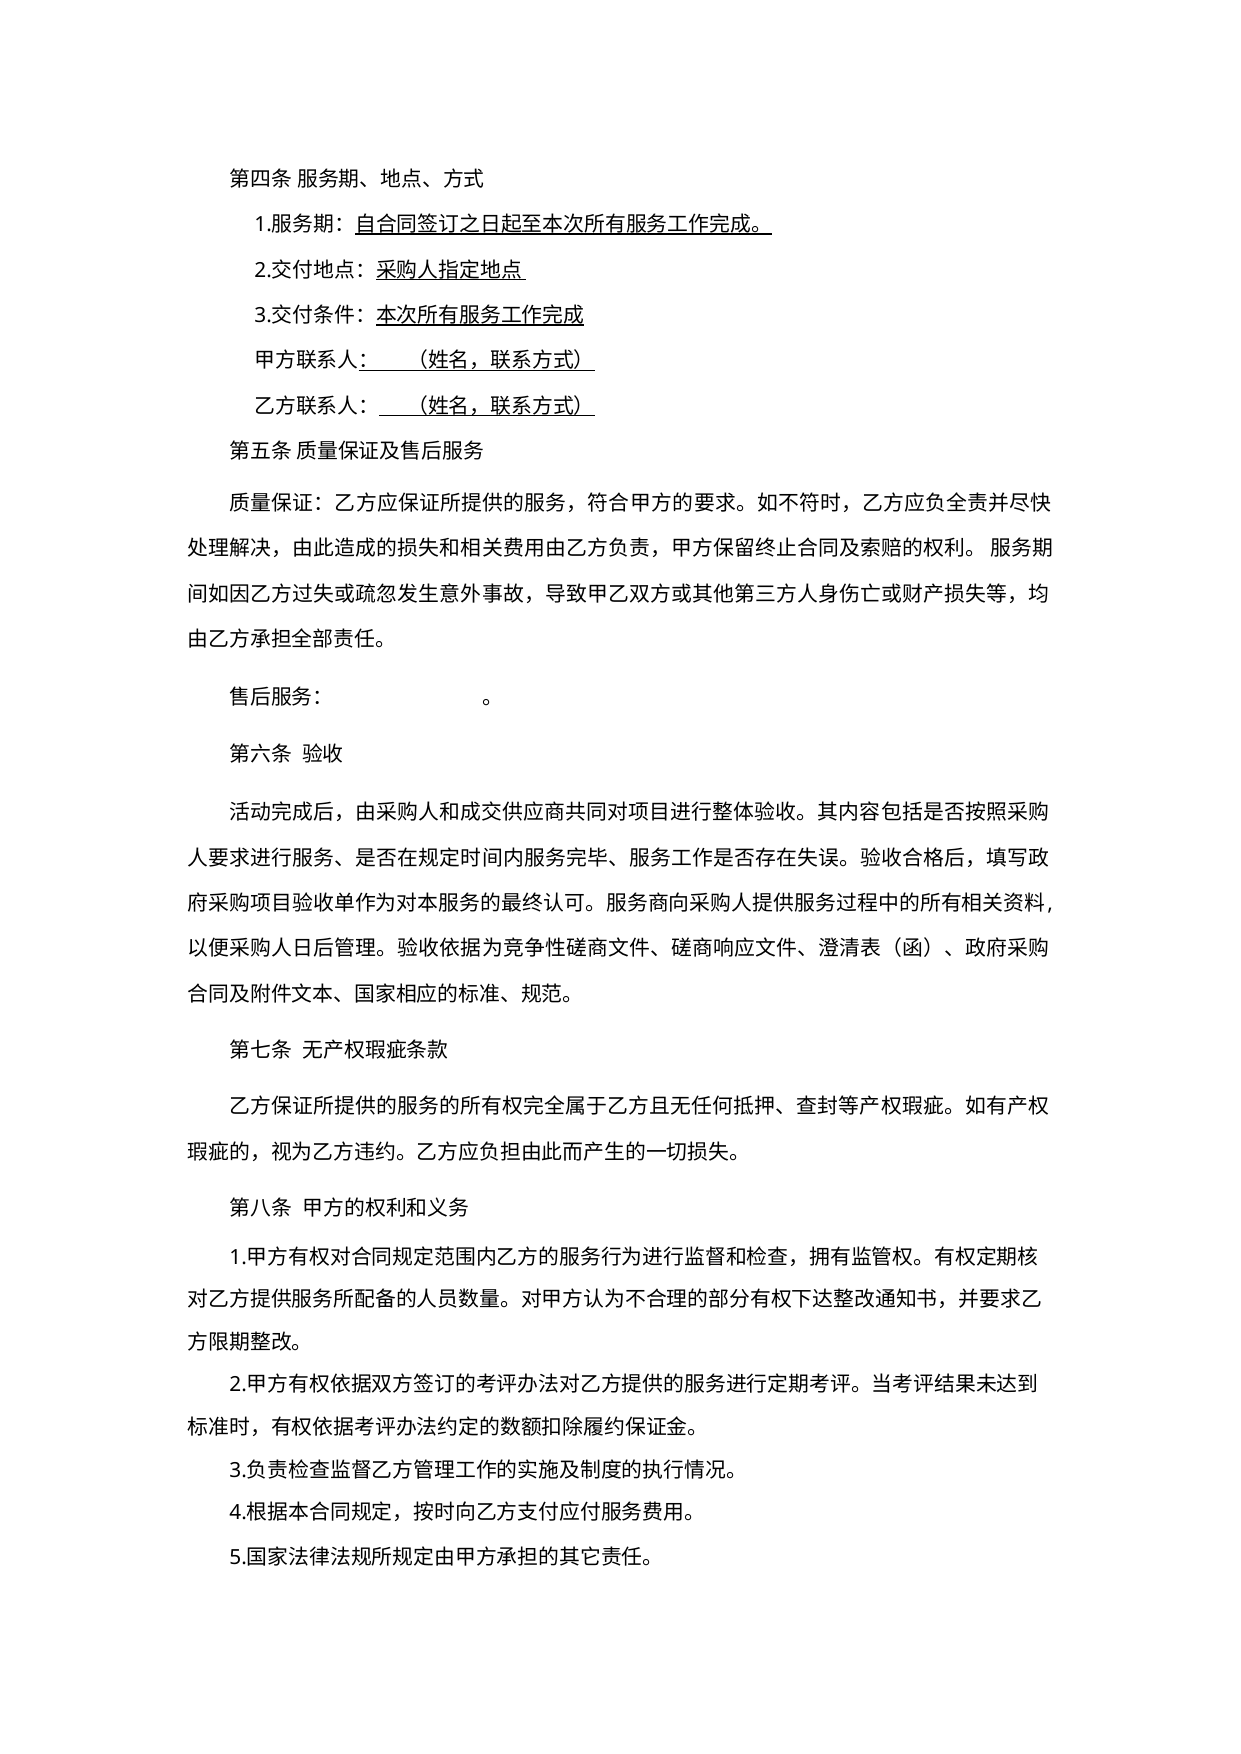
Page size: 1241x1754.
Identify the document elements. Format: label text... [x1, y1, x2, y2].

list 验收 [181, 731, 1059, 774]
text 第五条 质量保证及售后服务 [187, 434, 1053, 464]
text 3.交付条件：本次所有服务工作完成 [187, 298, 1053, 328]
text 4.根据本合同规定，按时向乙方支付应付服务费用。 [187, 1497, 1053, 1526]
text 售后服务： 。 [181, 674, 1059, 716]
text 2.交付地点：采购人指定地点 [187, 253, 1053, 283]
text 质量保证：乙方应保证所提供的服务，符合甲方的要求。如不符时，乙方应负全责并尽快处理解决，由此造成的损失和相关费用由乙方负责，甲方保留终止合同及索赔的权利。服务期间如因乙方过失或疏忽发生意外事故，导致甲乙双方或其他第三方人身伤亡或财产损失等，均由乙方承担全部责任。 [181, 480, 1059, 658]
list 无产权瑕疵条款 [181, 1028, 1059, 1069]
text 2.甲方有权依据双方签订的考评办法对乙方提供的服务进行定期考评。当考评结果未达到标准时，有权依据考评办法约定的数额扣除履约保证金。 [187, 1369, 1053, 1441]
text 5.国家法律法规所规定由甲方承担的其它责任。 [187, 1540, 1053, 1570]
text 1.甲方有权对合同规定范围内乙方的服务行为进行监督和检查，拥有监管权。有权定期核对乙方提供服务所配备的人员数量。对甲方认为不合理的部分有权下达整改通知书，并要求乙方限期整改。 [187, 1242, 1053, 1355]
text 乙方保证所提供的服务的所有权完全属于乙方且无任何抵押、查封等产权瑕疵。如有产权瑕疵的，视为乙方违约。乙方应负担由此而产生的一切损失。 [181, 1083, 1059, 1172]
list 甲方的权利和义务 [181, 1187, 1059, 1228]
list 第四条 服务期、地点、方式 [187, 162, 1053, 192]
text 甲方联系人： （姓名，联系方式） [187, 344, 1053, 374]
text 3.负责检查监督乙方管理工作的实施及制度的执行情况。 [187, 1455, 1053, 1483]
text 乙方联系人： （姓名，联系方式） [187, 389, 1053, 419]
text 1.服务期：自合同签订之日起至本次所有服务工作完成。 [187, 207, 1053, 238]
list 活动完成后，由采购人和成交供应商共同对项目进行整体验收。其内容包括是否按照采购人要求进行服务、是否在规定时间内服务完毕、服务工作是否存在失误。验收合格后，填写政府采购项目验收单作为对本服务的最终认可。服务商向采购人提供服务过程中的所有相关资料,以便采购人日后管理。验收依据为竞争性磋商文件、磋商响应文件、澄清表（函）、政府采购合同及附件文本、国家相应的标准、规范。 [181, 789, 1059, 1013]
